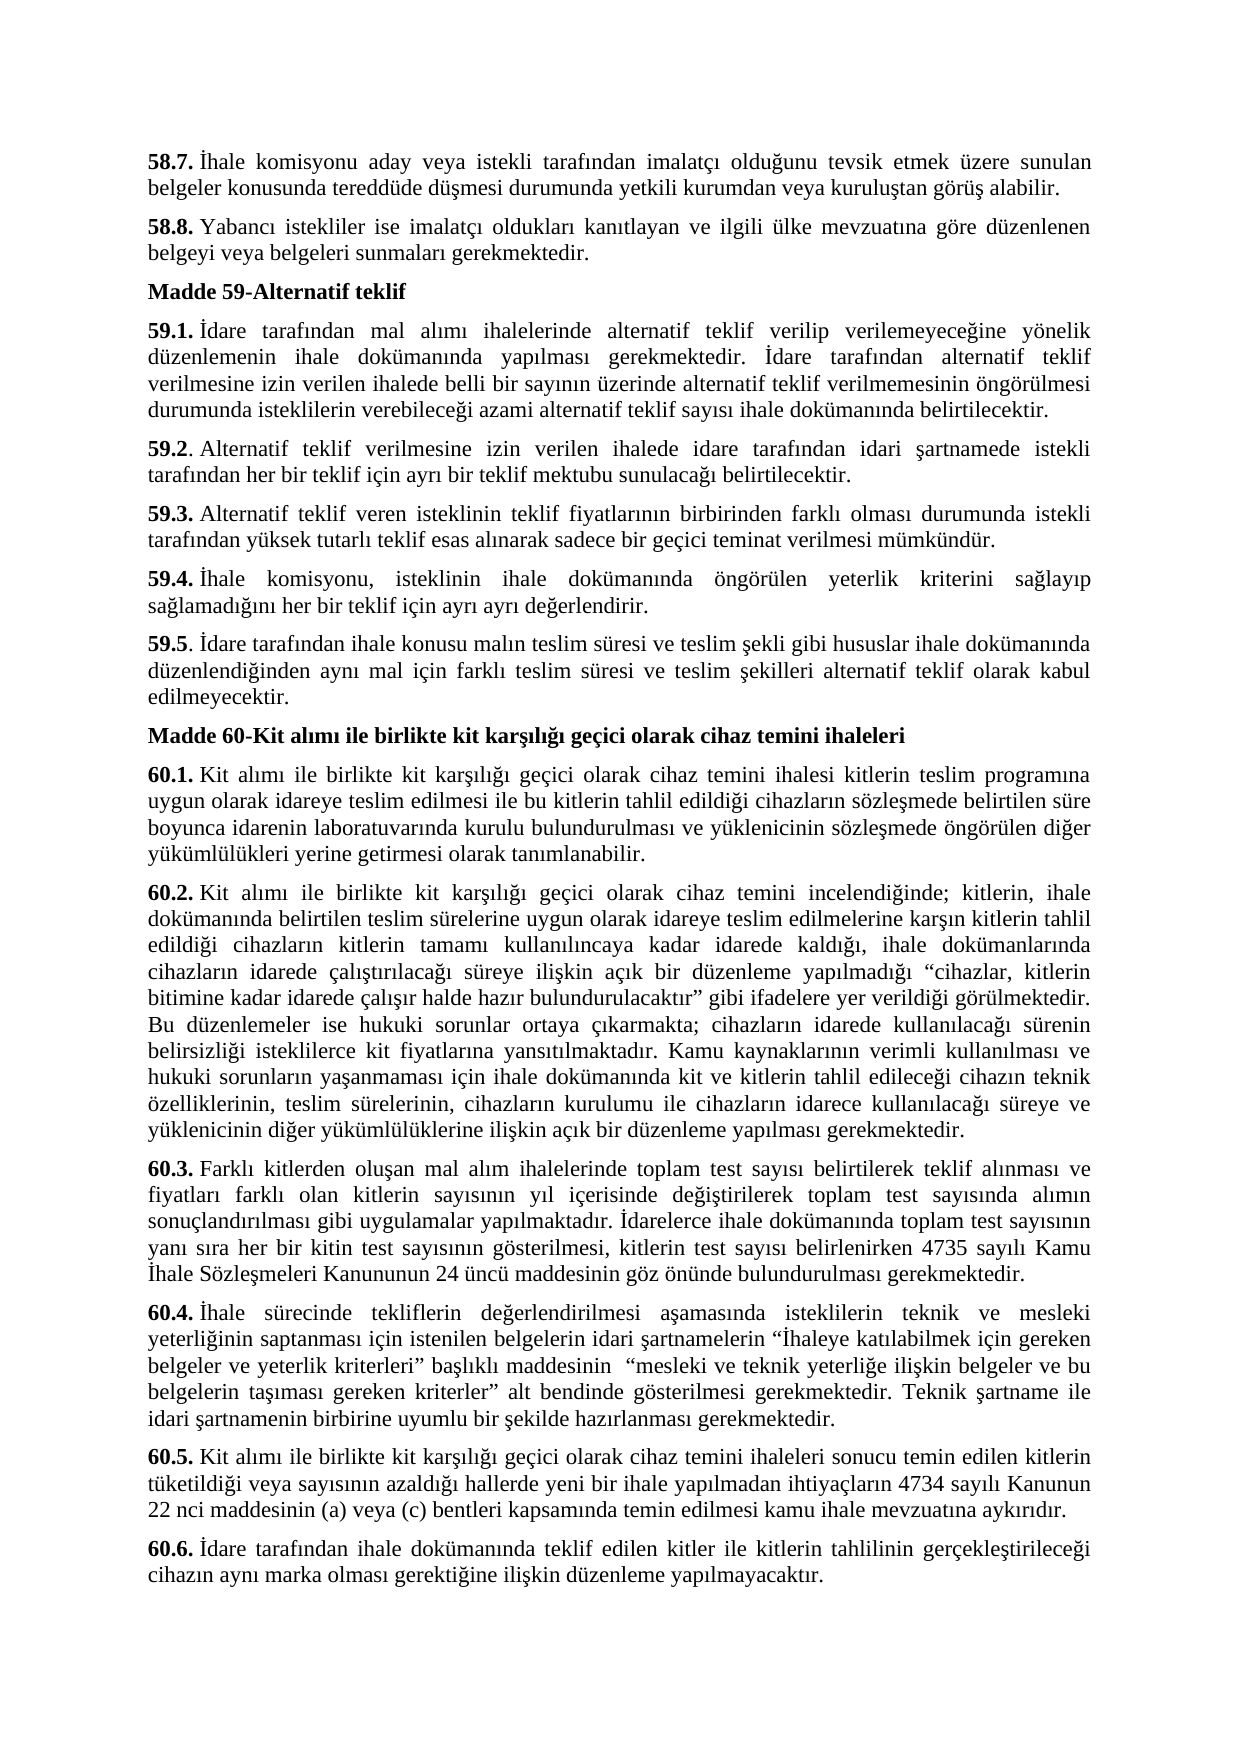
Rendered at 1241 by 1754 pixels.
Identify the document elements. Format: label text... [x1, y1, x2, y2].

text 59.2. Alternatif teklif verilmesine izin verilen ihalede idare tarafından idari şartnamede istekli tarafından her bir teklif için ayrı bir teklif mektubu sunulacağı belirtilecektir. [148, 435, 1092, 488]
text 59.4. İhale komisyonu, isteklinin ihale dokümanında öngörülen yeterlik kriterini sağlayıp sağlamadığını her bir teklif için ayrı ayrı değerlendirir. [148, 565, 1092, 618]
text 60.3. Farklı kitlerden oluşan mal alım ihalelerinde toplam test sayısı belirtilerek teklif alınması ve fiyatları farklı olan kitlerin sayısının yıl içerisinde değiştirilerek toplam test sayısında alımın sonuçlandırılması gibi uygulamalar yapılmaktadır. İdarelerce ihale dokümanında toplam test sayısının yanı sıra her bir kitin test sayısının gösterilmesi, kitlerin test sayısı belirlenirken 4735 sayılı Kamu İhale Sözleşmeleri Kanununun 24 üncü maddesinin göz önünde bulundurulması gerekmektedir. [148, 1155, 1092, 1287]
text 59.5. İdare tarafından ihale konusu malın teslim süresi ve teslim şekli gibi hususlar ihale dokümanında düzenlendiğinden aynı mal için farklı teslim süresi ve teslim şekilleri alternatif teklif olarak kabul edilmeyecektir. [148, 631, 1092, 709]
text 60.2. Kit alımı ile birlikte kit karşılığı geçici olarak cihaz temini incelendiğinde; kitlerin, ihale dokümanında belirtilen teslim sürelerine uygun olarak idareye teslim edilmelerine karşın kitlerin tahlil edildiği cihazların kitlerin tamamı kullanılıncaya kadar idarede kaldığı, ihale dokümanlarında cihazların idarede çalıştırılacağı süreye ilişkin açık bir düzenleme yapılmadığı “cihazlar, kitlerin bitimine kadar idarede çalışır halde hazır bulundurulacaktır” gibi ifadelere yer verildiği görülmektedir. Bu düzenlemeler ise hukuki sorunlar ortaya çıkarmakta; cihazların idarede kullanılacağı sürenin belirsizliği isteklilerce kit fiyatlarına yansıtılmaktadır. Kamu kaynaklarının verimli kullanılması ve hukuki sorunların yaşanmaması için ihale dokümanında kit ve kitlerin tahlil edileceği cihazın teknik özelliklerinin, teslim sürelerinin, cihazların kurulumu ile cihazların idarece kullanılacağı süreye ve yüklenicinin diğer yükümlülüklerine ilişkin açık bir düzenleme yapılması gerekmektedir. [148, 879, 1092, 1142]
text 60.5. Kit alımı ile birlikte kit karşılığı geçici olarak cihaz temini ihaleleri sonucu temin edilen kitlerin tüketildiği veya sayısının azaldığı hallerde yeni bir ihale yapılmadan ihtiyaçların 4734 sayılı Kanunun 22 nci maddesinin (a) veya (c) bentleri kapsamında temin edilmesi kamu ihale mevzuatına aykırıdır. [148, 1443, 1092, 1522]
text 58.8. Yabancı istekliler ise imalatçı oldukları kanıtlayan ve ilgili ülke mevzuatına göre düzenlenen belgeyi veya belgeleri sunmaları gerekmektedir. [148, 213, 1092, 266]
text 59.1. İdare tarafından mal alımı ihalelerinde alternatif teklif verilip verilemeyeceğine yönelik düzenlemenin ihale dokümanında yapılması gerekmektedir. İdare tarafından alternatif teklif verilmesine izin verilen ihalede belli bir sayının üzerinde alternatif teklif verilmemesinin öngörülmesi durumunda isteklilerin verebileceği azami alternatif teklif sayısı ihale dokümanında belirtilecektir. [148, 317, 1092, 422]
text 60.1. Kit alımı ile birlikte kit karşılığı geçici olarak cihaz temini ihalesi kitlerin teslim programına uygun olarak idareye teslim edilmesi ile bu kitlerin tahlil edildiği cihazların sözleşmede belirtilen süre boyunca idarenin laboratuvarında kurulu bulundurulması ve yüklenicinin sözleşmede öngörülen diğer yükümlülükleri yerine getirmesi olarak tanımlanabilir. [148, 761, 1092, 866]
text Madde 59-Alternatif teklif [148, 278, 1092, 304]
text 60.6. İdare tarafından ihale dokümanında teklif edilen kitler ile kitlerin tahlilinin gerçekleştirileceği cihazın aynı marka olması gerektiğine ilişkin düzenleme yapılmayacaktır. [148, 1535, 1092, 1588]
text Madde 60-Kit alımı ile birlikte kit karşılığı geçici olarak cihaz temini ihaleleri [148, 722, 1092, 748]
text 59.3. Alternatif teklif veren isteklinin teklif fiyatlarının birbirinden farklı olması durumunda istekli tarafından yüksek tutarlı teklif esas alınarak sadece bir geçici teminat verilmesi mümkündür. [148, 500, 1092, 553]
text 60.4. İhale sürecinde tekliflerin değerlendirilmesi aşamasında isteklilerin teknik ve mesleki yeterliğinin saptanması için istenilen belgelerin idari şartnamelerin “İhaleye katılabilmek için gereken belgeler ve yeterlik kriterleri” başlıklı maddesinin “mesleki ve teknik yeterliğe ilişkin belgeler ve bu belgelerin taşıması gereken kriterler” alt bendinde gösterilmesi gerekmektedir. Teknik şartname ile idari şartnamenin birbirine uyumlu bir şekilde hazırlanması gerekmektedir. [148, 1299, 1092, 1431]
text 58.7. İhale komisyonu aday veya istekli tarafından imalatçı olduğunu tevsik etmek üzere sunulan belgeler konusunda tereddüde düşmesi durumunda yetkili kurumdan veya kuruluştan görüş alabilir. [148, 148, 1092, 200]
